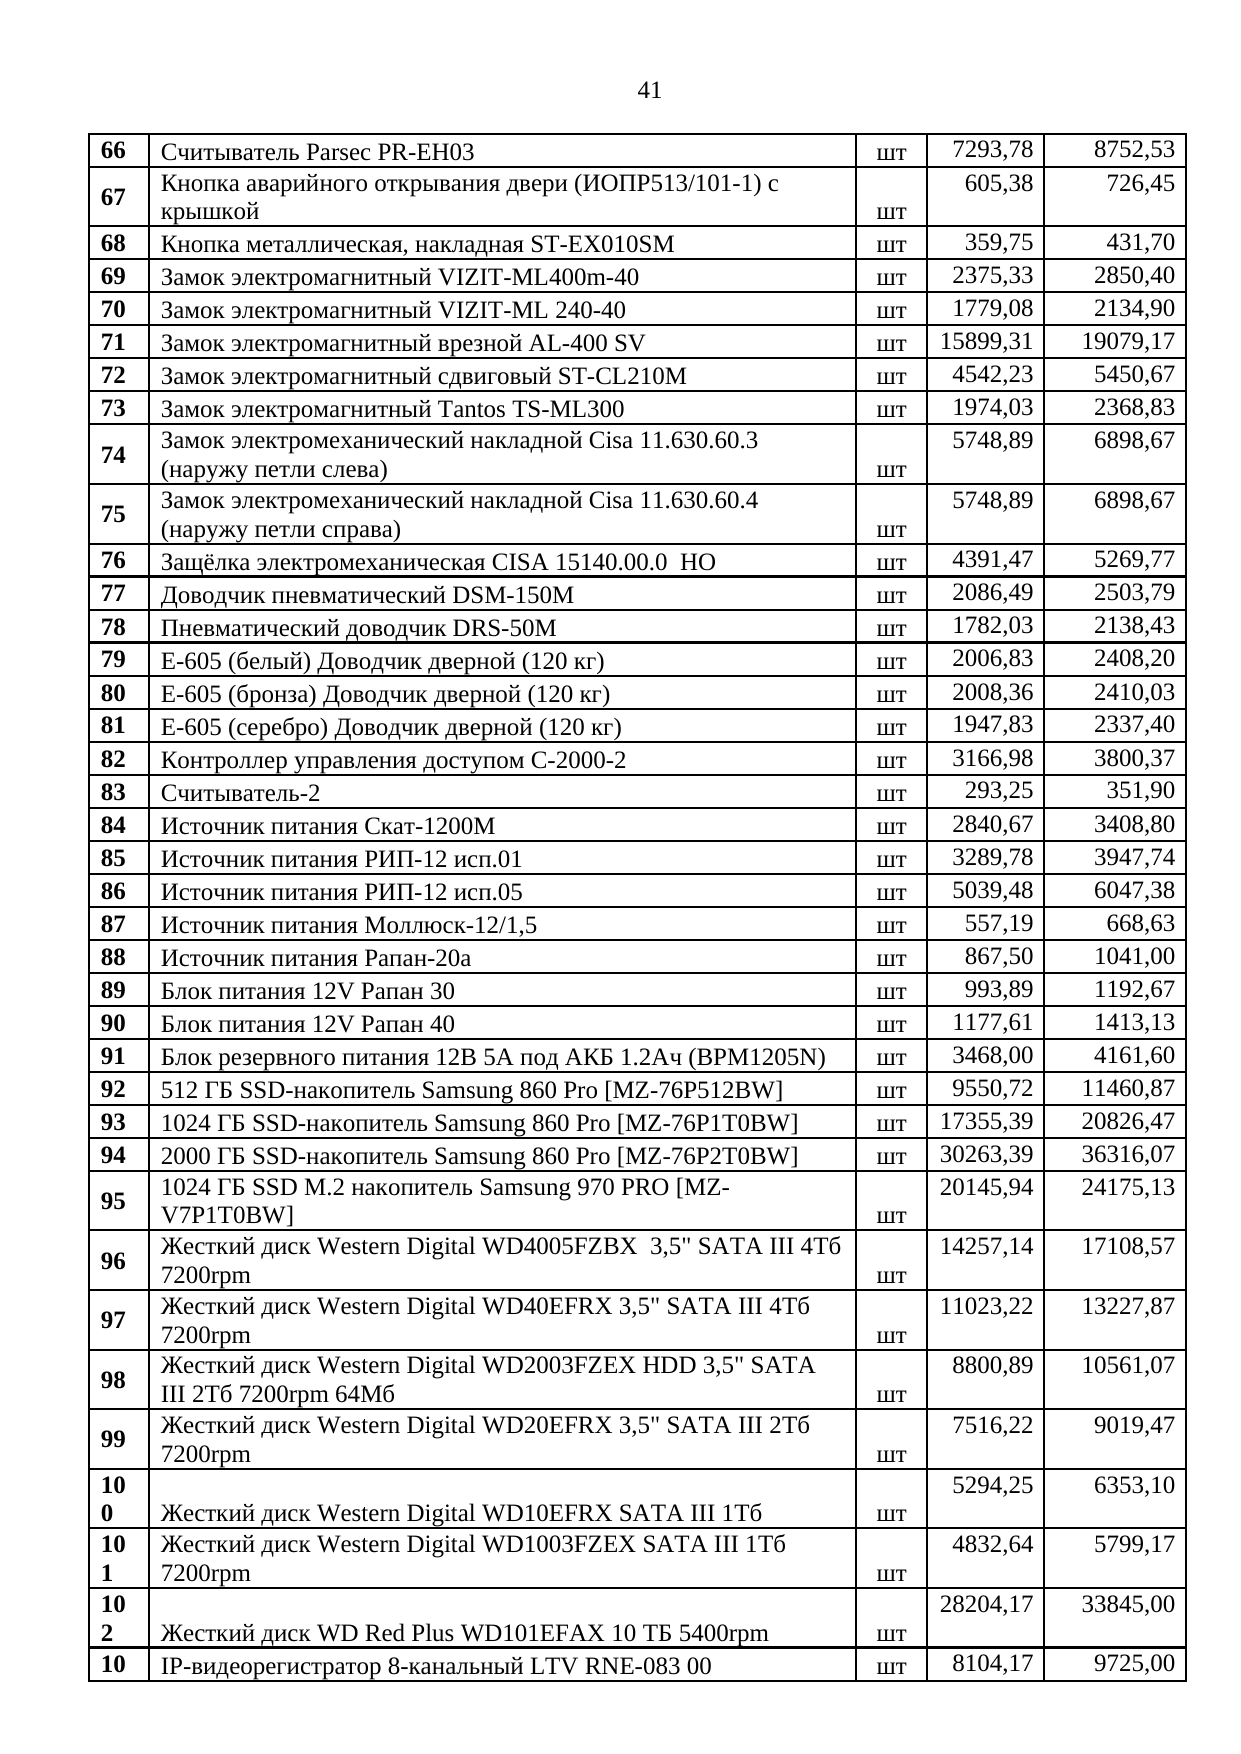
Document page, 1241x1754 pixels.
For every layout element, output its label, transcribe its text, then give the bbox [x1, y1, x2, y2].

table_cell шт [857, 1139, 926, 1170]
table_cell 726,45 [1045, 168, 1185, 225]
table_cell 6898,67 [1045, 425, 1185, 483]
table_cell 1779,08 [928, 293, 1043, 324]
table_cell 7516,22 [928, 1410, 1043, 1468]
table_cell 90 [90, 1007, 148, 1038]
table_cell 19079,17 [1045, 326, 1185, 357]
table_cell 2503,79 [1045, 578, 1185, 608]
table_cell Замок электромагнитный VIZIT-ML 240-40 [150, 293, 855, 324]
table_cell 3289,78 [928, 842, 1043, 873]
table_cell 11023,22 [928, 1291, 1043, 1348]
table_cell 351,90 [1045, 776, 1185, 807]
table_cell 293,25 [928, 776, 1043, 807]
table_cell 102 [90, 1589, 148, 1646]
table_cell 24175,13 [1045, 1172, 1185, 1229]
table_cell шт [857, 710, 926, 741]
table_cell 76 [90, 545, 148, 575]
table_cell шт [857, 1529, 926, 1587]
table_cell 2408,20 [1045, 644, 1185, 674]
table_cell 5450,67 [1045, 359, 1185, 390]
table_cell 4542,23 [928, 359, 1043, 390]
table_cell 92 [90, 1073, 148, 1104]
table_cell 75 [90, 485, 148, 542]
table_cell шт [857, 1007, 926, 1038]
table_cell 79 [90, 644, 148, 674]
table_cell 86 [90, 875, 148, 906]
table_cell 1024 ГБ SSD M.2 накопитель Samsung 970 PRO [MZ-V7P1T0BW] [150, 1172, 855, 1229]
table_cell Жесткий диск Western Digital WD4005FZBX 3,5" SATA III 4Тб 7200rpm [150, 1231, 855, 1289]
table_cell 557,19 [928, 908, 1043, 939]
table_cell 8800,89 [928, 1351, 1043, 1408]
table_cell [150, 1649, 855, 1679]
table_cell шт [857, 908, 926, 939]
table_cell Доводчик пневматический DSM-150M [150, 578, 855, 608]
table_cell Источник питания РИП-12 исп.05 [150, 875, 855, 906]
table_cell 1947,83 [928, 710, 1043, 741]
table_cell 1413,13 [1045, 1007, 1185, 1038]
table_cell шт [857, 135, 926, 166]
table_cell 30263,39 [928, 1139, 1043, 1170]
table_cell Замок электромеханический накладной Cisa 11.630.60.3 (наружу петли слева) [150, 425, 855, 483]
table_cell шт [857, 359, 926, 390]
table_cell шт [857, 776, 926, 807]
table_cell 3468,00 [928, 1040, 1043, 1071]
table_cell шт [857, 1291, 926, 1348]
table_cell 2008,36 [928, 677, 1043, 707]
table_cell шт [857, 1410, 926, 1468]
table_cell 73 [90, 392, 148, 423]
table_cell 2840,67 [928, 809, 1043, 839]
table_cell Кнопка аварийного открывания двери (ИОПР513/101-1) с крышкой [150, 168, 855, 225]
table_cell 77 [90, 578, 148, 608]
table_cell шт [857, 260, 926, 291]
table_cell шт [857, 941, 926, 972]
table_cell 67 [90, 168, 148, 225]
table_cell 3947,74 [1045, 842, 1185, 873]
table_cell 17108,57 [1045, 1231, 1185, 1289]
table_cell шт [857, 809, 926, 839]
table_cell шт [857, 875, 926, 906]
table_cell 100 [90, 1470, 148, 1527]
table_cell Кнопка металлическая, накладная ST-EX010SM [150, 227, 855, 258]
table_cell Замок электромагнитный Tantos TS-ML300 [150, 392, 855, 423]
table_cell 2138,43 [1045, 611, 1185, 641]
table_cell 82 [90, 743, 148, 773]
table_cell 605,38 [928, 168, 1043, 225]
table_cell 6898,67 [1045, 485, 1185, 542]
table_cell 1177,61 [928, 1007, 1043, 1038]
table_cell 5269,77 [1045, 545, 1185, 575]
table_cell Источник питания Скат-1200М [150, 809, 855, 839]
table_cell 431,70 [1045, 227, 1185, 258]
table_cell шт [857, 1589, 926, 1646]
table_cell 88 [90, 941, 148, 972]
table_cell 9019,47 [1045, 1410, 1185, 1468]
table_cell 9550,72 [928, 1073, 1043, 1104]
table_cell шт [857, 227, 926, 258]
table_cell Жесткий диск Western Digital WD1003FZEX SATA III 1Тб 7200rpm [150, 1529, 855, 1587]
table_cell шт [857, 392, 926, 423]
table_cell 101 [90, 1529, 148, 1587]
table_cell 71 [90, 326, 148, 357]
table_cell Источник питания Моллюск-12/1,5 [150, 908, 855, 939]
table_cell Жесткий диск WD Red Plus WD101EFAX 10 ТБ 5400rpm [150, 1589, 855, 1646]
table_cell Замок электромагнитный сдвиговый ST-CL210M [150, 359, 855, 390]
table_cell 6353,10 [1045, 1470, 1185, 1527]
table_cell шт [857, 293, 926, 324]
table_cell 4832,64 [928, 1529, 1043, 1587]
table_cell E-605 (бронза) Доводчик дверной (120 кг) [150, 677, 855, 707]
table_cell Защёлка электромеханическая CISA 15140.00.0 НО [150, 545, 855, 575]
table_cell 80 [90, 677, 148, 707]
table_cell шт [857, 611, 926, 641]
table_cell 5039,48 [928, 875, 1043, 906]
table_cell 6047,38 [1045, 875, 1185, 906]
table_cell Считыватель-2 [150, 776, 855, 807]
table_cell 14257,14 [928, 1231, 1043, 1289]
table_cell 2337,40 [1045, 710, 1185, 741]
table_cell 81 [90, 710, 148, 741]
table_cell 89 [90, 974, 148, 1005]
table_cell Блок питания 12V Рапан 40 [150, 1007, 855, 1038]
table_cell шт [857, 425, 926, 483]
table_cell шт [857, 677, 926, 707]
table_cell 1974,03 [928, 392, 1043, 423]
table_cell шт [857, 1106, 926, 1137]
table_cell 1192,67 [1045, 974, 1185, 1005]
table_cell 103 [90, 1649, 148, 1679]
table_cell Замок электромагнитный врезной AL-400 SV [150, 326, 855, 357]
table_cell 7293,78 [928, 135, 1043, 166]
table_cell шт [857, 326, 926, 357]
table_cell Замок электромеханический накладной Cisa 11.630.60.4 (наружу петли справа) [150, 485, 855, 542]
table_cell шт [857, 578, 926, 608]
table_cell 359,75 [928, 227, 1043, 258]
table_cell 98 [90, 1351, 148, 1408]
table_cell Жесткий диск Western Digital WD2003FZEX HDD 3,5" SATA III 2Тб 7200rpm 64Мб [150, 1351, 855, 1408]
table_cell E-605 (серебро) Доводчик дверной (120 кг) [150, 710, 855, 741]
table_cell 2006,83 [928, 644, 1043, 674]
table_cell Жесткий диск Western Digital WD20EFRX 3,5" SATA III 2Тб 7200rpm [150, 1410, 855, 1468]
table_cell шт [857, 545, 926, 575]
table_cell 69 [90, 260, 148, 291]
table_cell 78 [90, 611, 148, 641]
table_cell 36316,07 [1045, 1139, 1185, 1170]
table_cell Источник питания Рапан-20а [150, 941, 855, 972]
table_cell Замок электромагнитный VIZIT-ML400m-40 [150, 260, 855, 291]
table_cell Контроллер управления доступом С-2000-2 [150, 743, 855, 773]
table_cell шт [857, 743, 926, 773]
table_cell 10561,07 [1045, 1351, 1185, 1408]
table_cell 2000 ГБ SSD-накопитель Samsung 860 Pro [MZ-76P2T0BW] [150, 1139, 855, 1170]
table_cell 70 [90, 293, 148, 324]
table_cell 28204,17 [928, 1589, 1043, 1646]
table_cell 83 [90, 776, 148, 807]
table_cell 5294,25 [928, 1470, 1043, 1527]
table_cell Пневматический доводчик DRS-50M [150, 611, 855, 641]
table_cell 20826,47 [1045, 1106, 1185, 1137]
table_cell шт [857, 1073, 926, 1104]
table_cell 15899,31 [928, 326, 1043, 357]
table_cell шт [857, 1470, 926, 1527]
table_cell 93 [90, 1106, 148, 1137]
table_cell 85 [90, 842, 148, 873]
table_cell шт [857, 644, 926, 674]
table_cell 95 [90, 1172, 148, 1229]
table_cell 1041,00 [1045, 941, 1185, 972]
table_cell Блок резервного питания 12В 5А под АКБ 1.2Ач (BPM1205N) [150, 1040, 855, 1071]
table_cell 993,89 [928, 974, 1043, 1005]
table_cell 2375,33 [928, 260, 1043, 291]
table_cell шт [857, 485, 926, 542]
table_cell Жесткий диск Western Digital WD10EFRX SATA III 1Тб [150, 1470, 855, 1527]
table_cell 20145,94 [928, 1172, 1043, 1229]
table_cell 3800,37 [1045, 743, 1185, 773]
table_cell 867,50 [928, 941, 1043, 972]
table_cell 66 [90, 135, 148, 166]
table_cell шт [857, 1351, 926, 1408]
table_cell 5799,17 [1045, 1529, 1185, 1587]
table_cell шт [857, 1231, 926, 1289]
table_cell 2134,90 [1045, 293, 1185, 324]
table_cell 2368,83 [1045, 392, 1185, 423]
table_cell шт [857, 1172, 926, 1229]
table_cell 97 [90, 1291, 148, 1348]
table_cell 1024 ГБ SSD-накопитель Samsung 860 Pro [MZ-76P1T0BW] [150, 1106, 855, 1137]
table_cell 3408,80 [1045, 809, 1185, 839]
table_cell Источник питания РИП-12 исп.01 [150, 842, 855, 873]
table_cell 1782,03 [928, 611, 1043, 641]
table_cell 84 [90, 809, 148, 839]
table_cell 96 [90, 1231, 148, 1289]
table_cell 13227,87 [1045, 1291, 1185, 1348]
table_cell 17355,39 [928, 1106, 1043, 1137]
table_cell 5748,89 [928, 425, 1043, 483]
table_cell 94 [90, 1139, 148, 1170]
table_cell 74 [90, 425, 148, 483]
table_cell 8752,53 [1045, 135, 1185, 166]
table_cell Считыватель Parsec PR-EH03 [150, 135, 855, 166]
table_cell 68 [90, 227, 148, 258]
table_cell Блок питания 12V Рапан 30 [150, 974, 855, 1005]
table_cell 4161,60 [1045, 1040, 1185, 1071]
table_cell 4391,47 [928, 545, 1043, 575]
table_cell 668,63 [1045, 908, 1185, 939]
table_cell шт [857, 168, 926, 225]
table_cell 3166,98 [928, 743, 1043, 773]
table_cell 9725,00 [1045, 1649, 1185, 1679]
table_cell E-605 (белый) Доводчик дверной (120 кг) [150, 644, 855, 674]
table_cell шт [857, 1040, 926, 1071]
table_cell 11460,87 [1045, 1073, 1185, 1104]
table_cell 91 [90, 1040, 148, 1071]
table_cell шт [857, 842, 926, 873]
table_cell шт [857, 1649, 926, 1679]
table_cell 33845,00 [1045, 1589, 1185, 1646]
table_cell 87 [90, 908, 148, 939]
table_cell 2850,40 [1045, 260, 1185, 291]
table_cell 2086,49 [928, 578, 1043, 608]
table_cell 8104,17 [928, 1649, 1043, 1679]
table_cell 5748,89 [928, 485, 1043, 542]
table_cell шт [857, 974, 926, 1005]
table_cell Жесткий диск Western Digital WD40EFRX 3,5" SATA III 4Тб 7200rpm [150, 1291, 855, 1348]
table_cell 99 [90, 1410, 148, 1468]
table_cell 512 ГБ SSD-накопитель Samsung 860 Pro [MZ-76P512BW] [150, 1073, 855, 1104]
table_cell 2410,03 [1045, 677, 1185, 707]
table_cell 72 [90, 359, 148, 390]
